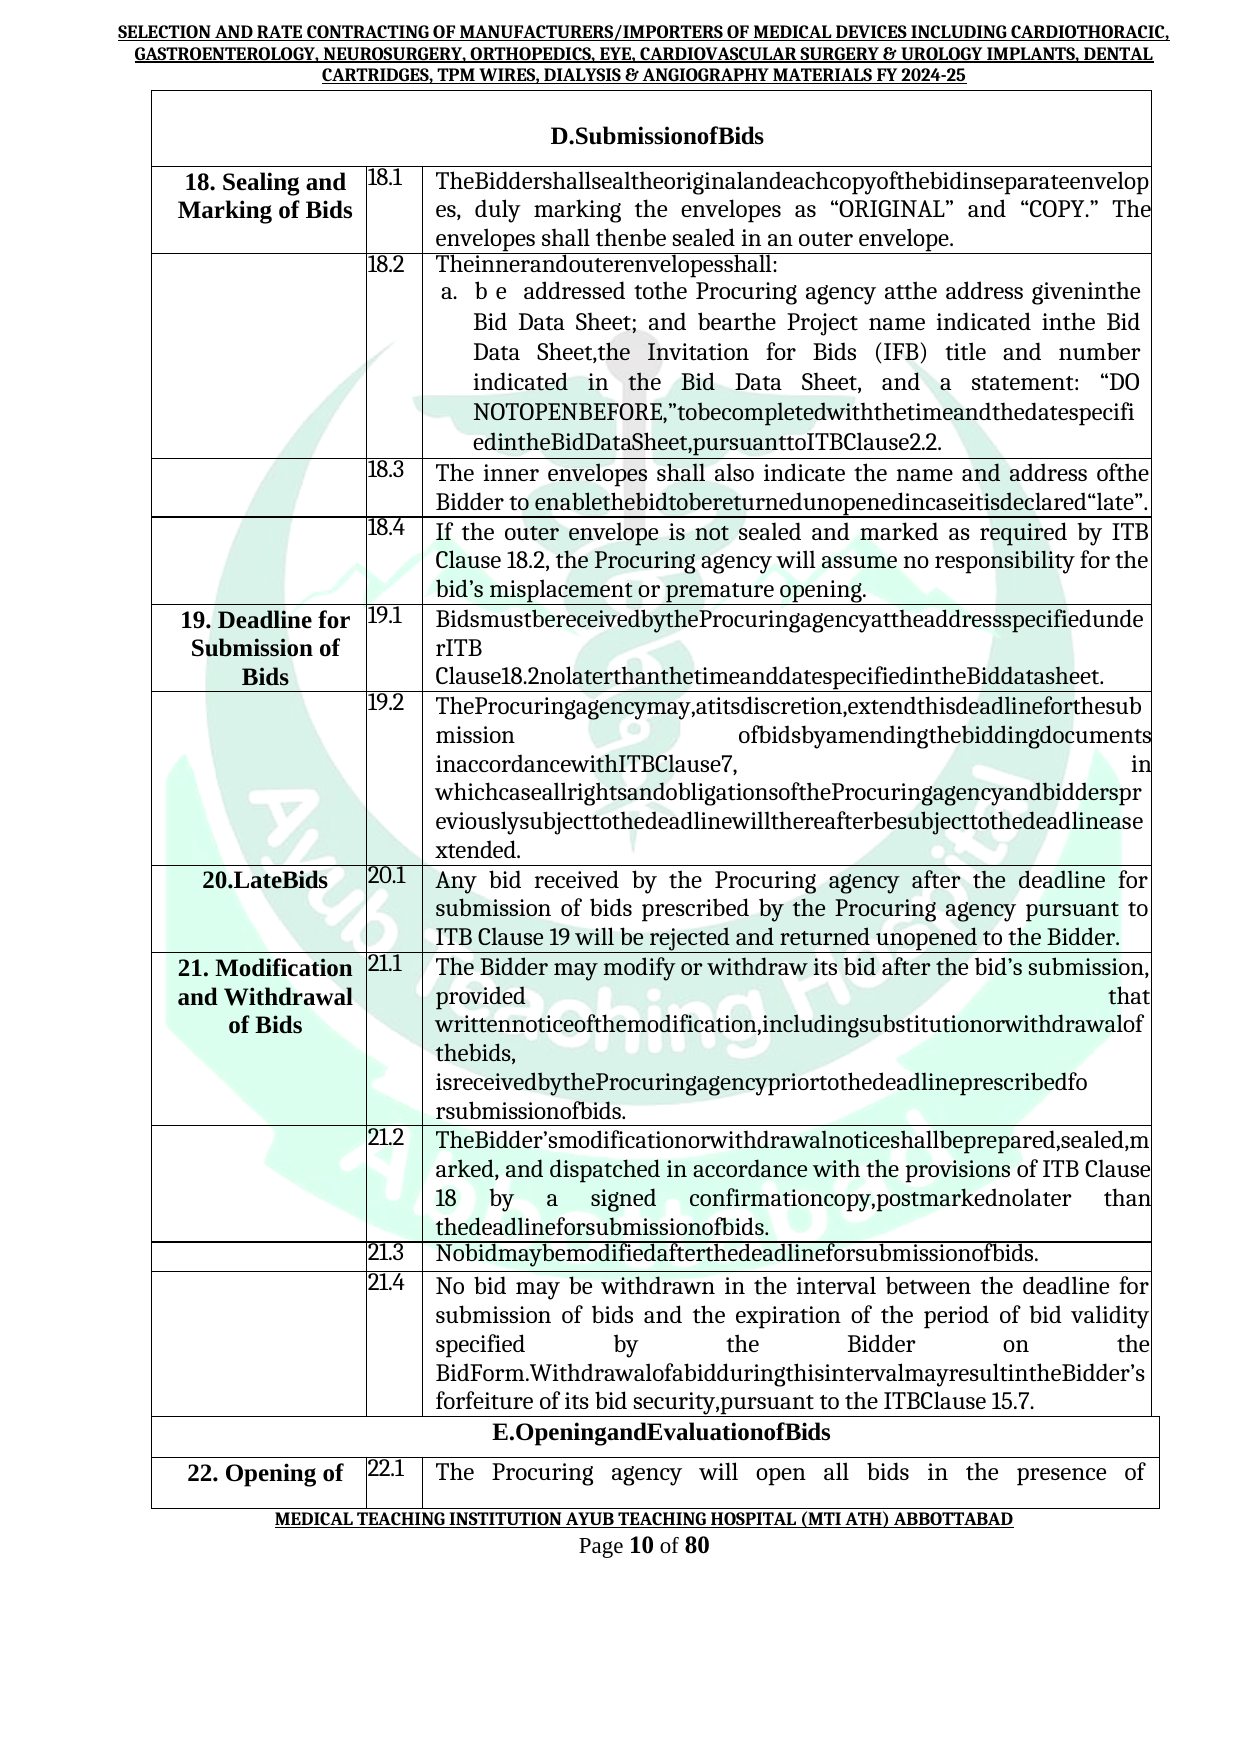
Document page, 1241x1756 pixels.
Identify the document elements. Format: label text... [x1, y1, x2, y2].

table_cell 19.2 [367, 692, 422, 864]
table_cell [152, 518, 366, 604]
table_cell 18. Sealing and Marking of Bids [152, 167, 366, 253]
table_cell 21.2 [367, 1126, 422, 1241]
table_cell [152, 1126, 366, 1241]
table_cell TheBiddershallsealtheoriginalandeachcopyofthebidinseparateenvelopes, duly marking the envelopes as “ORIGINAL” and “COPY.” The envelopes shall thenbe sealed in an outer envelope. [423, 167, 1151, 253]
table_cell [152, 1243, 366, 1271]
table_cell [152, 1272, 366, 1416]
table_cell BidsmustbereceivedbytheProcuringagencyattheaddressspecifiedunderITB Clause18.2nolaterthanthetimeanddatespecifiedintheBiddatasheet. [423, 605, 1151, 691]
table_cell 18.3 [367, 459, 422, 516]
table_cell Nobidmaybemodifiedafterthedeadlineforsubmissionofbids. [423, 1243, 1151, 1271]
table_cell 21.4 [367, 1272, 422, 1416]
table_cell D.SubmissionofBids [152, 91, 1151, 166]
table_cell TheProcuringagencymay,atitsdiscretion,extendthisdeadlineforthesubmission ofbidsbyamendingthebiddingdocuments inaccordancewithITBClause7, in whichcaseallrightsandobligationsoftheProcuringagencyandbidderspreviouslysubjecttothedeadlinewillthereafterbesubjecttothedeadlineasextended. [423, 692, 1151, 864]
table_cell [152, 692, 366, 864]
table_cell 19. Deadline for Submission of Bids [152, 605, 366, 691]
table_cell 20.1 [367, 866, 422, 952]
table_cell Theinnerandouterenvelopesshall: a. be addressed tothe Procuring agency atthe address giveninthe Bid Data Sheet; and bearthe Project name indicated inthe Bid Data Sheet,the Invitation for Bids (IFB) title and number indicated in the Bid Data Sheet, and a statement: “DO NOTOPENBEFORE,”tobecompletedwiththetimeandthedatespecifiedintheBidDataSheet,pursuanttoITBClause2.2. [423, 254, 1151, 458]
table_cell 20.LateBids [152, 866, 366, 952]
table_cell 21. Modification and Withdrawal of Bids [152, 953, 366, 1125]
table_cell [152, 459, 366, 516]
table_cell The Bidder may modify or withdraw its bid after the bid’s submission, provided that writtennoticeofthemodification,includingsubstitutionorwithdrawalofthebids, isreceivedbytheProcuringagencypriortothedeadlineprescribedforsubmissionofbids. [423, 953, 1151, 1125]
table_cell 18.2 [367, 254, 422, 458]
table_cell TheBidder’smodificationorwithdrawalnoticeshallbeprepared,sealed,marked, and dispatched in accordance with the provisions of ITB Clause 18 by a signed confirmationcopy,postmarkednolater than thedeadlineforsubmissionofbids. [423, 1126, 1151, 1241]
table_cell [152, 1458, 366, 1508]
table_cell Any bid received by the Procuring agency after the deadline for submission of bids prescribed by the Procuring agency pursuant to ITB Clause 19 will be rejected and returned unopened to the Bidder. [423, 866, 1151, 952]
table_cell 21.3 [367, 1243, 422, 1271]
table_cell No bid may be withdrawn in the interval between the deadline for submission of bids and the expiration of the period of bid validity specified by the Bidder on the BidForm.WithdrawalofabidduringthisintervalmayresultintheBidder’sforfeiture of its bid security,pursuant to the ITBClause 15.7. [423, 1272, 1151, 1416]
table_cell 18.4 [367, 518, 422, 604]
table_cell If the outer envelope is not sealed and marked as required by ITB Clause 18.2, the Procuring agency will assume no responsibility for the bid’s misplacement or premature opening. [423, 518, 1151, 604]
table_cell The inner envelopes shall also indicate the name and address ofthe Bidder to enablethebidtobereturnedunopenedincaseitisdeclared“late”. [423, 459, 1151, 516]
table_cell 22.1 [367, 1458, 422, 1508]
table_cell 18.1 [367, 167, 422, 253]
table_cell [152, 254, 366, 458]
table_cell E.OpeningandEvaluationofBids [152, 1417, 1159, 1457]
table_cell 21.1 [367, 953, 422, 1125]
table_cell 19.1 [367, 605, 422, 691]
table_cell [423, 1458, 1159, 1508]
